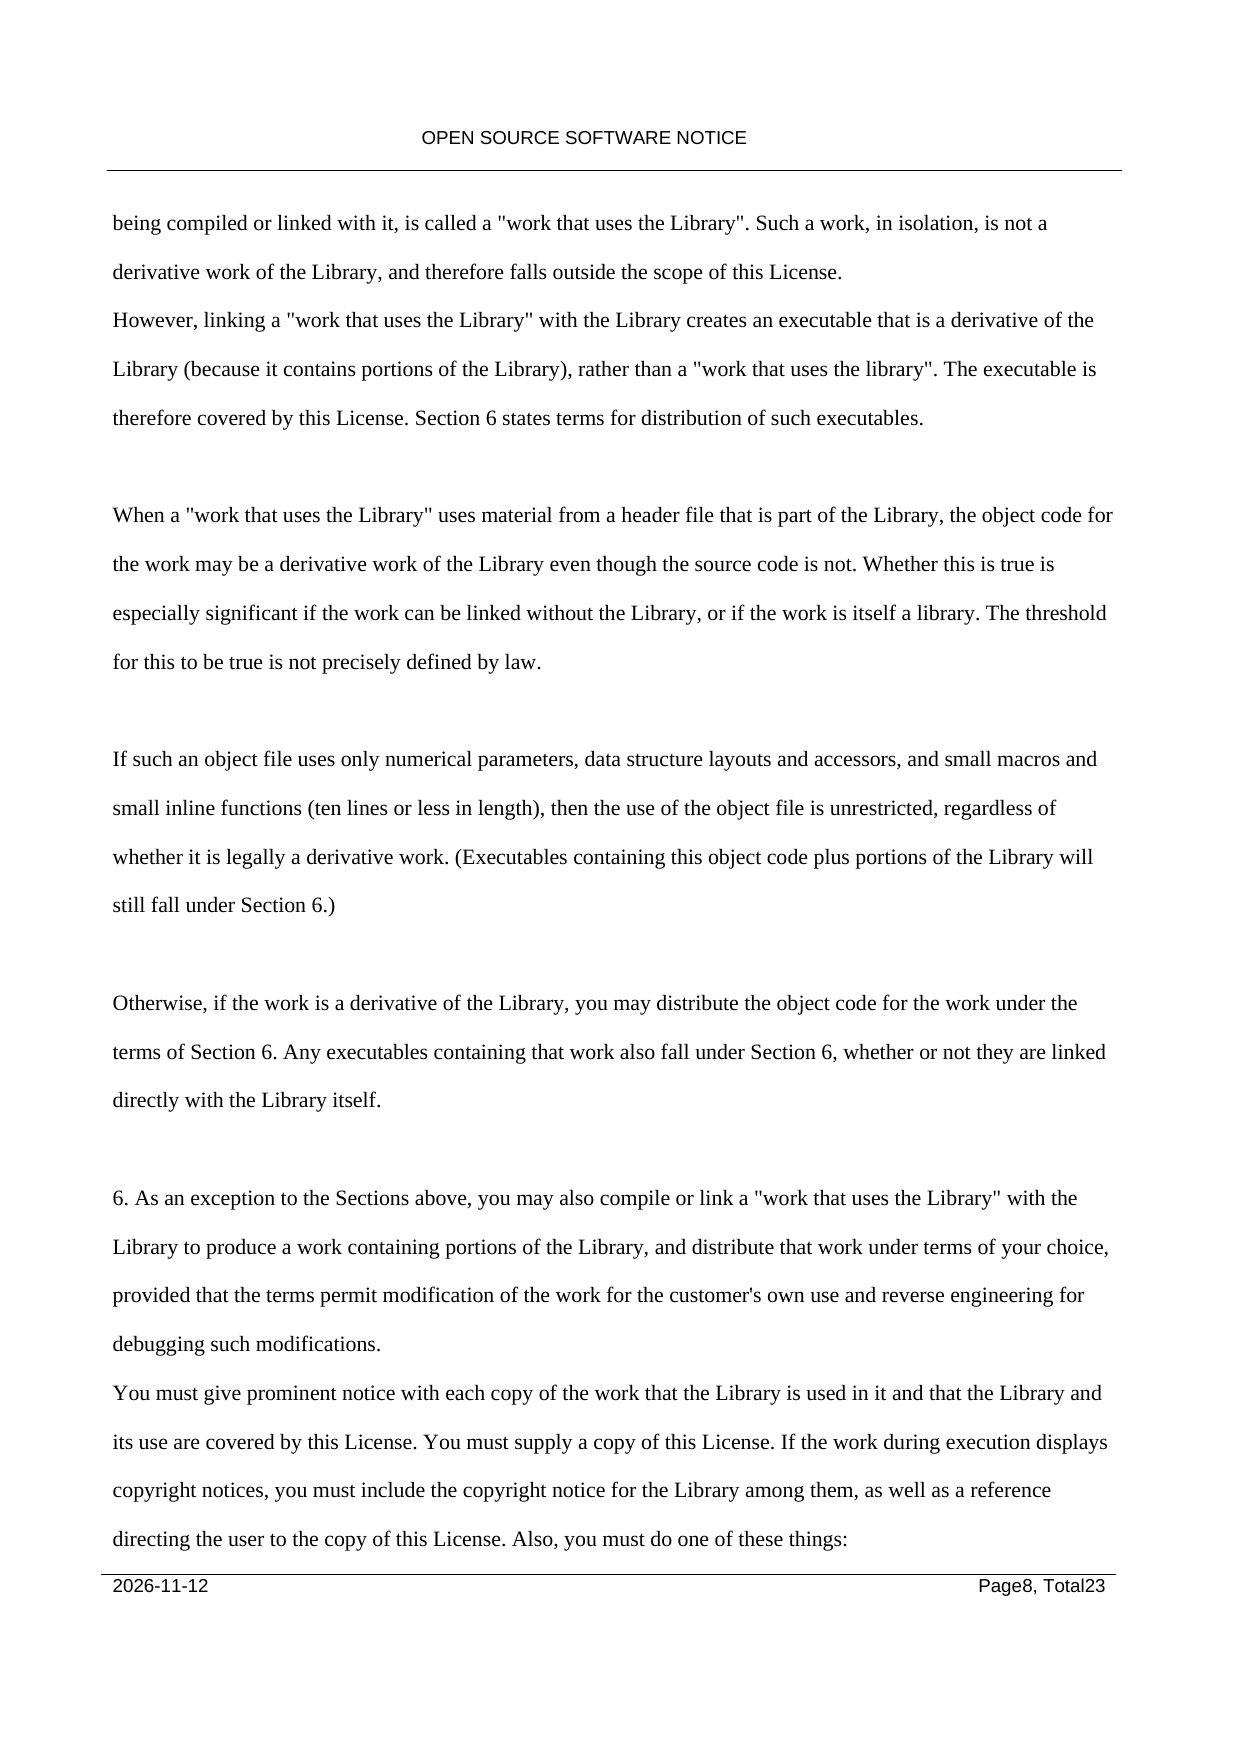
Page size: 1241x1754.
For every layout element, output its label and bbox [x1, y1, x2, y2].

text [112, 206, 1128, 1555]
